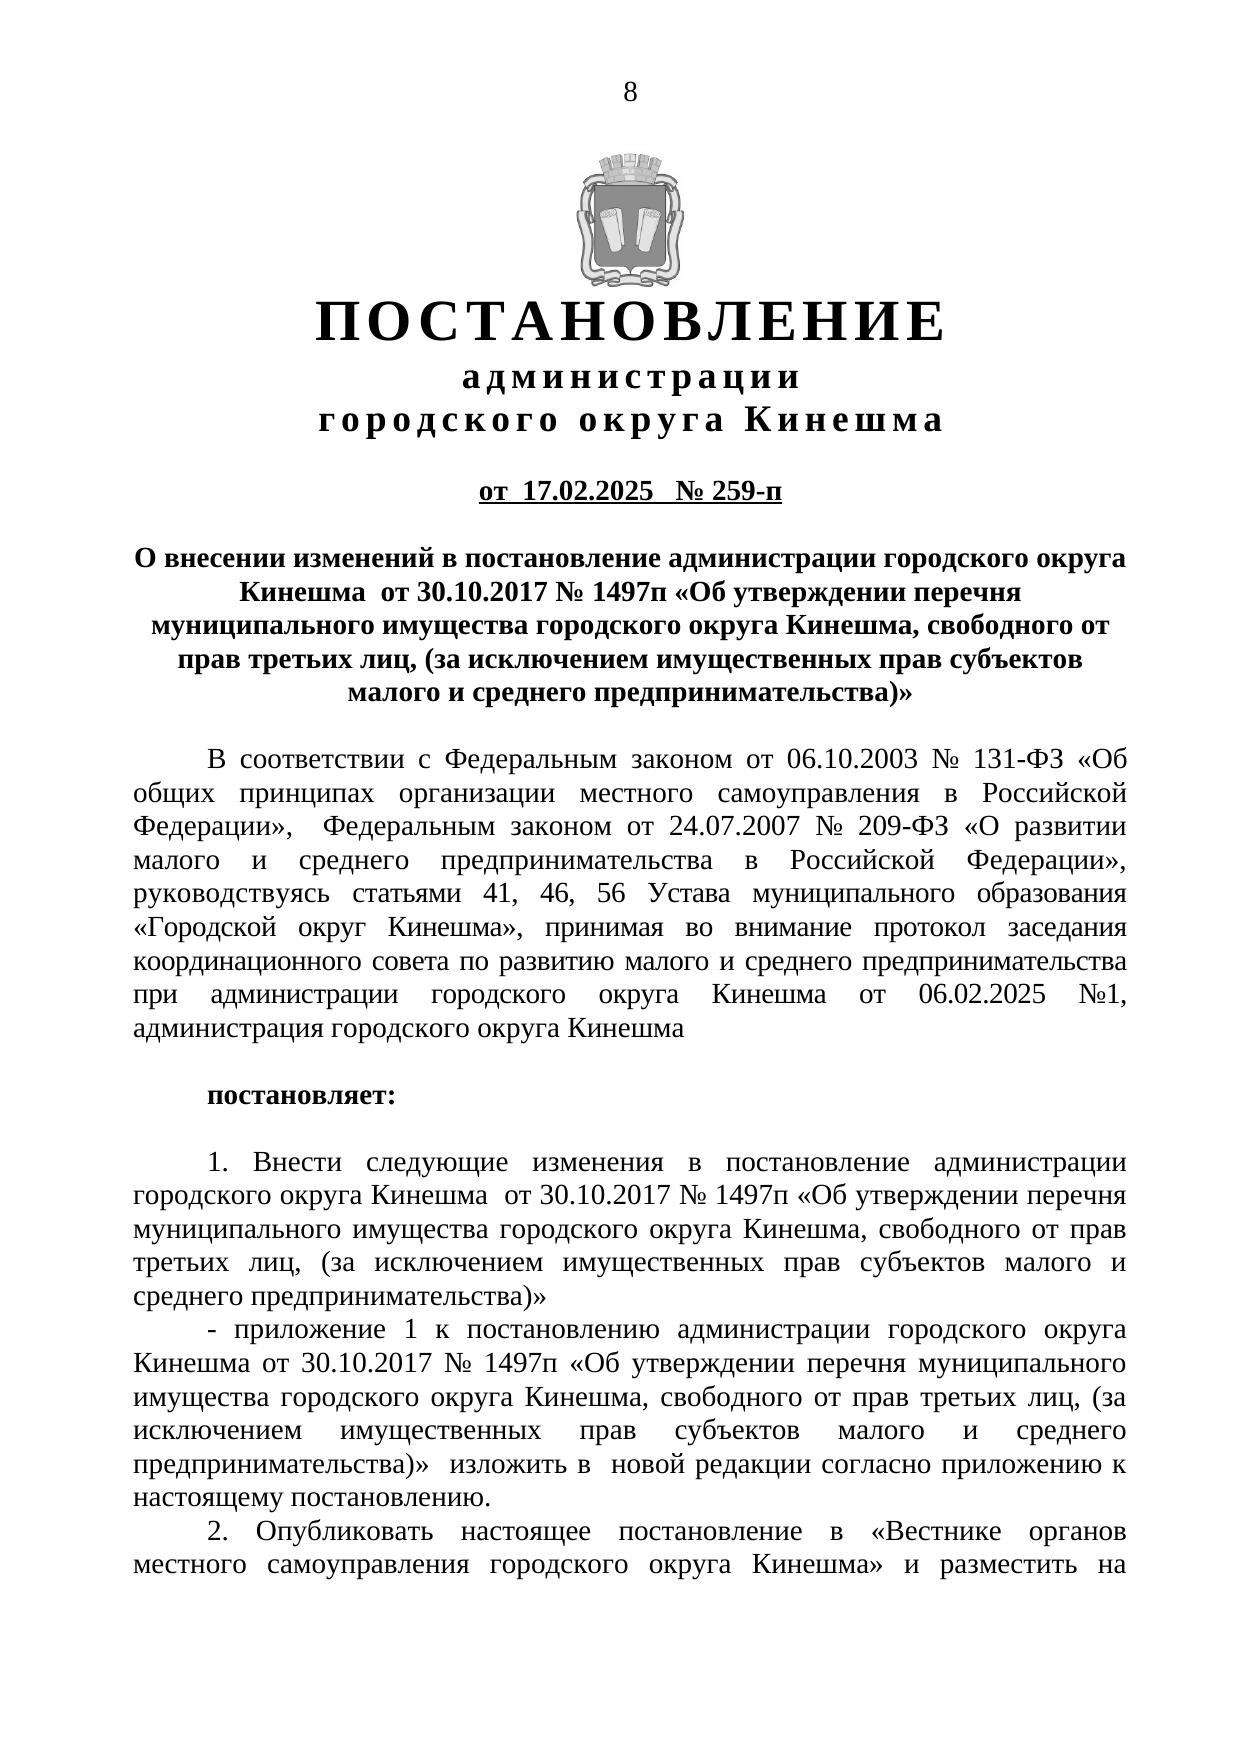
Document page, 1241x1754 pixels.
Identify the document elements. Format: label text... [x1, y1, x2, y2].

text - приложение 1 к постановлению администрации городского округа Кинешма от 30.10.2017 № 1497п «Об утверждении перечня муниципального имущества городского округа Кинешма, свободного от прав третьих лиц, (за исключением имущественных прав субъектов малого и среднего предпринимательства)» изложить в новой редакции согласно приложению к настоящему постановлению. [133, 1312, 1128, 1513]
text 1. Внести следующие изменения в постановление администрации городского округа Кинешма от 30.10.2017 № 1497п «Об утверждении перечня муниципального имущества городского округа Кинешма, свободного от прав третьих лиц, (за исключением имущественных прав субъектов малого и среднего предпринимательства)» [133, 1144, 1128, 1312]
text от 17.02.2025 № 259-п [133, 473, 1128, 507]
text постановляет: [133, 1077, 1128, 1110]
text ПОСТАНОВЛЕНИЕ [133, 286, 1128, 353]
text О внесении изменений в постановление администрации городского округа Кинешма от 30.10.2017 № 1497п «Об утверждении перечня муниципального имущества городского округа Кинешма, свободного от прав третьих лиц, (за исключением имущественных прав субъектов малого и среднего предпринимательства)» [133, 540, 1128, 708]
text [133, 1513, 1128, 1580]
text городского округа Кинешма [133, 396, 1128, 439]
text В соответствии с Федеральным законом от 06.10.2003 № 131-ФЗ «Об общих принципах организации местного самоуправления в Российской Федерации», Федеральным законом от 24.07.2007 № 209-ФЗ «О развитии малого и среднего предпринимательства в Российской Федерации», руководствуясь статьями 41, 46, 56 Устава муниципального образования «Городской округ Кинешма», принимая во внимание протокол заседания координационного совета по развитию малого и среднего предпринимательства при администрации городского округа Кинешма от 06.02.2025 №1, администрация городского округа Кинешма [133, 741, 1128, 1043]
text администрации [133, 353, 1128, 396]
